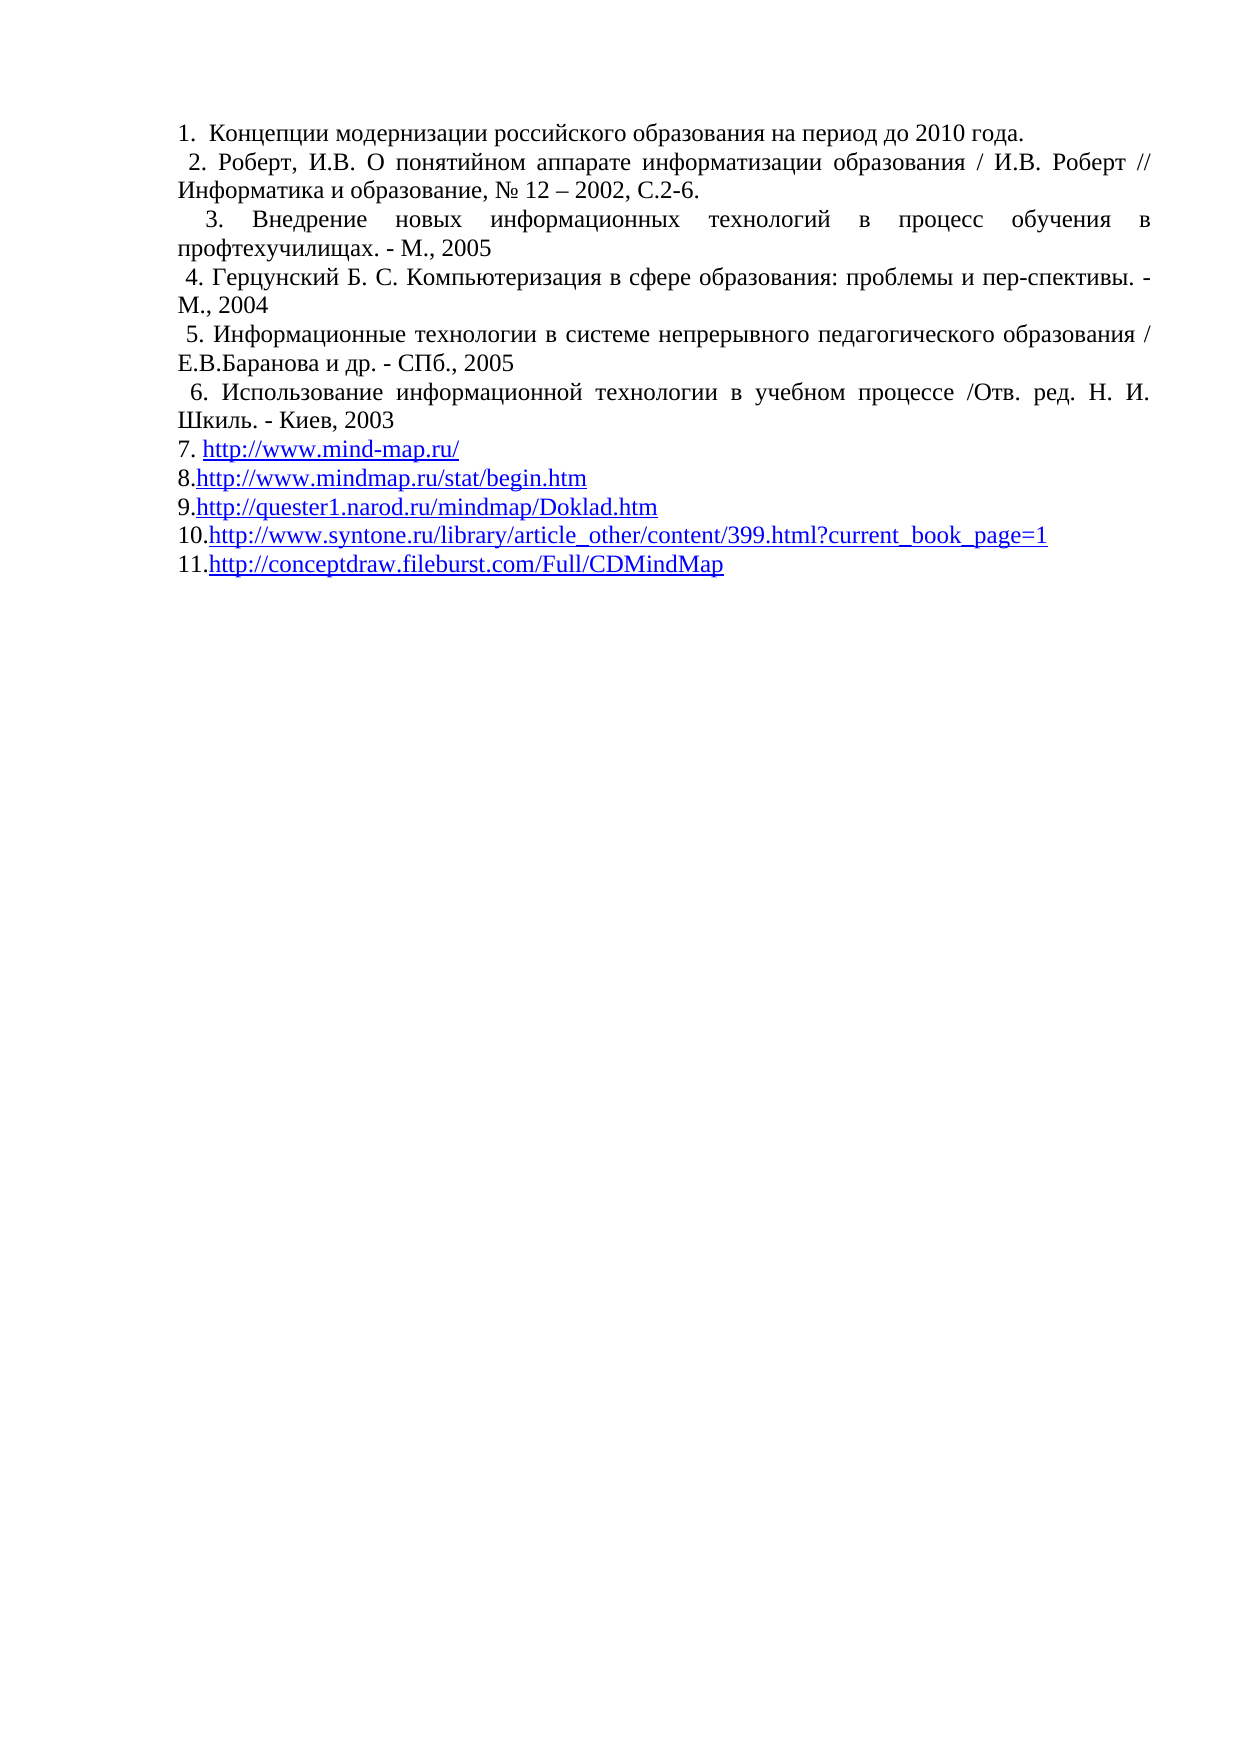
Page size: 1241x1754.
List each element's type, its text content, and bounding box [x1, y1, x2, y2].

text 8.http://www.mindmap.ru/stat/begin.htm [177, 463, 1152, 492]
text 10.http://www.syntone.ru/library/article_other/content/399.html?current_book_page=1 [177, 521, 1152, 549]
text 7. http://www.mind-map.ru/ [177, 434, 1152, 463]
text 11.http://conceptdraw.fileburst.com/Full/CDMindMap [177, 549, 1152, 578]
text 3. Внедрение новых информационных технологий в процесс обучения в профтехучилищах. - М., 2005 [177, 204, 1152, 262]
text 6. Использование информационной технологии в учебном процессе /Отв. ред. Н. И. Шкиль. - Киев, 2003 [177, 377, 1152, 434]
text 2. Роберт, И.В. О понятийном аппарате информатизации образования / И.В. Роберт // Информатика и образование, № 12 – 2002, С.2-6. [177, 147, 1152, 204]
text 9.http://quester1.narod.ru/mindmap/Doklad.htm [177, 492, 1152, 521]
text 1. Концепции модернизации российского образования на период до 2010 года. [177, 118, 1152, 147]
text 4. Герцунский Б. С. Компьютеризация в сфере образования: проблемы и пер-спективы. - М., 2004 [177, 262, 1152, 319]
text 5. Информационные технологии в системе непрерывного педагогического образования / Е.В.Баранова и др. - СПб., 2005 [177, 319, 1152, 377]
